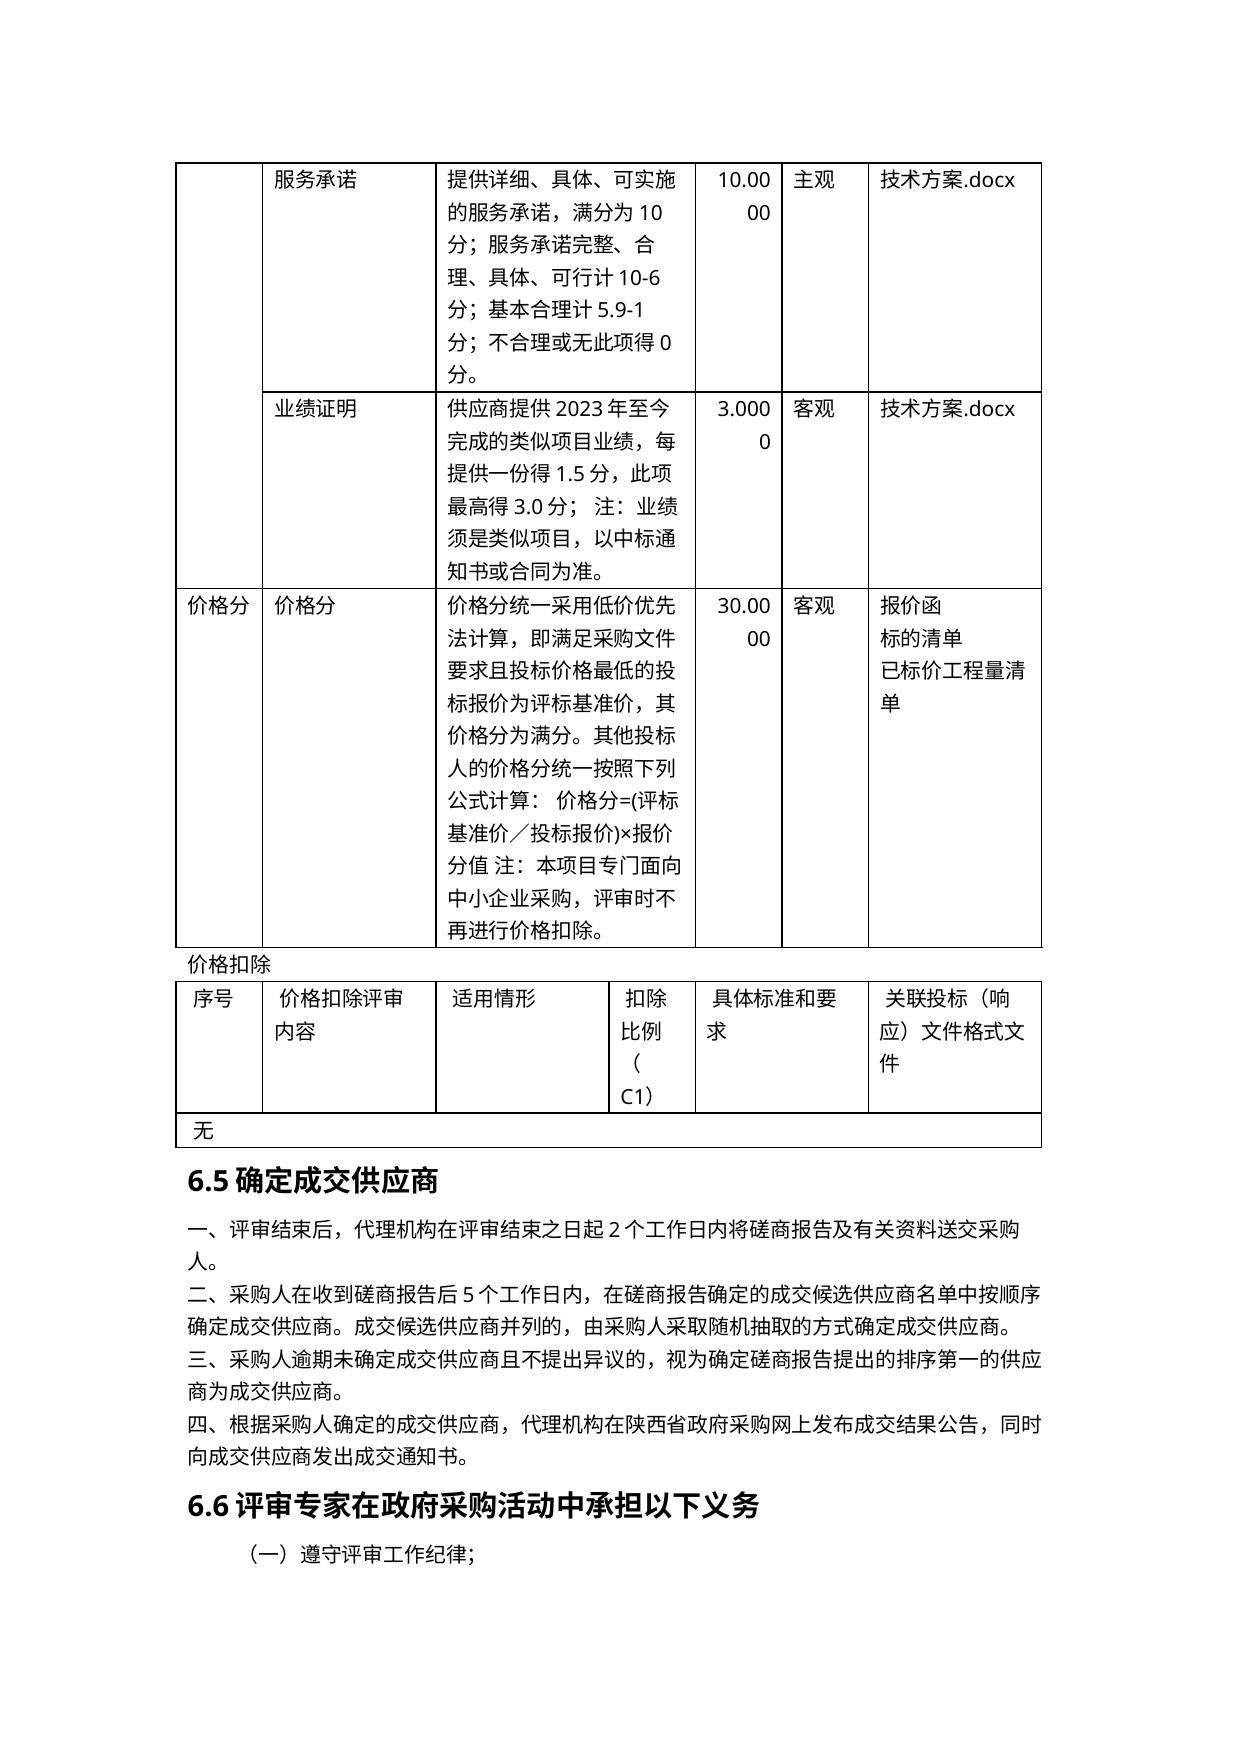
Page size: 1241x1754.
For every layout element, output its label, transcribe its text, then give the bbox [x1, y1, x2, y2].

text 6.6评审专家在政府采购活动中承担以下义务 [187, 1473, 1053, 1538]
table_cell 30.0000 [696, 589, 781, 947]
table_cell 主观 [783, 164, 868, 391]
table_header 价格扣除评审内容 [263, 982, 435, 1112]
table_cell 技术方案.docx [869, 393, 1041, 588]
table_cell 客观 [783, 589, 868, 947]
table_cell 报价函 标的清单 已标价工程量清单 [869, 589, 1041, 947]
table_cell 供应商提供2023年至今完成的类似项目业绩，每提供一份得1.5分，此项最高得3.0分； 注：业绩须是类似项目，以中标通知书或合同为准。 [437, 393, 695, 588]
text （一）遵守评审工作纪律； [187, 1538, 1053, 1570]
table_cell 价格分统一采用低价优先法计算，即满足采购文件要求且投标价格最低的投标报价为评标基准价，其价格分为满分。其他投标人的价格分统一按照下列公式计算： 价格分=(评标基准价／投标报价)×报价分值 注：本项目专门面向中小企业采购，评审时不再进行价格扣除。 [437, 589, 695, 947]
table_cell 价格分 [177, 589, 262, 947]
table_cell 业绩证明 [263, 393, 435, 588]
text 四、根据采购人确定的成交供应商，代理机构在陕西省政府采购网上发布成交结果公告，同时向成交供应商发出成交通知书。 [187, 1408, 1053, 1473]
table_cell 3.0000 [696, 393, 781, 588]
table_header 具体标准和要求 [696, 982, 868, 1112]
table_header 扣除比例（C1） [610, 982, 695, 1112]
text 三、采购人逾期未确定成交供应商且不提出异议的，视为确定磋商报告提出的排序第一的供应商为成交供应商。 [187, 1343, 1053, 1408]
table_cell 价格分 [263, 589, 435, 947]
table_header 序号 [177, 982, 262, 1112]
table_header 适用情形 [437, 982, 608, 1112]
text 二、采购人在收到磋商报告后5个工作日内，在磋商报告确定的成交候选供应商名单中按顺序确定成交供应商。成交候选供应商并列的，由采购人采取随机抽取的方式确定成交供应商。 [187, 1278, 1053, 1343]
table_cell 技术方案.docx [869, 164, 1041, 391]
table_cell 提供详细、具体、可实施的服务承诺，满分为10分；服务承诺完整、合理、具体、可行计10-6分；基本合理计5.9-1分；不合理或无此项得0分。 [437, 164, 695, 391]
table_cell 客观 [783, 393, 868, 588]
text 价格扣除 [187, 948, 1053, 981]
table_cell 服务承诺 [263, 164, 435, 391]
table_cell 10.0000 [696, 164, 781, 391]
table_cell 无 [177, 1114, 1041, 1146]
text 一、评审结束后，代理机构在评审结束之日起2个工作日内将磋商报告及有关资料送交采购人。 [187, 1213, 1053, 1278]
table_header 关联投标（响应）文件格式文件 [869, 982, 1041, 1112]
text 6.5确定成交供应商 [187, 1148, 1053, 1213]
